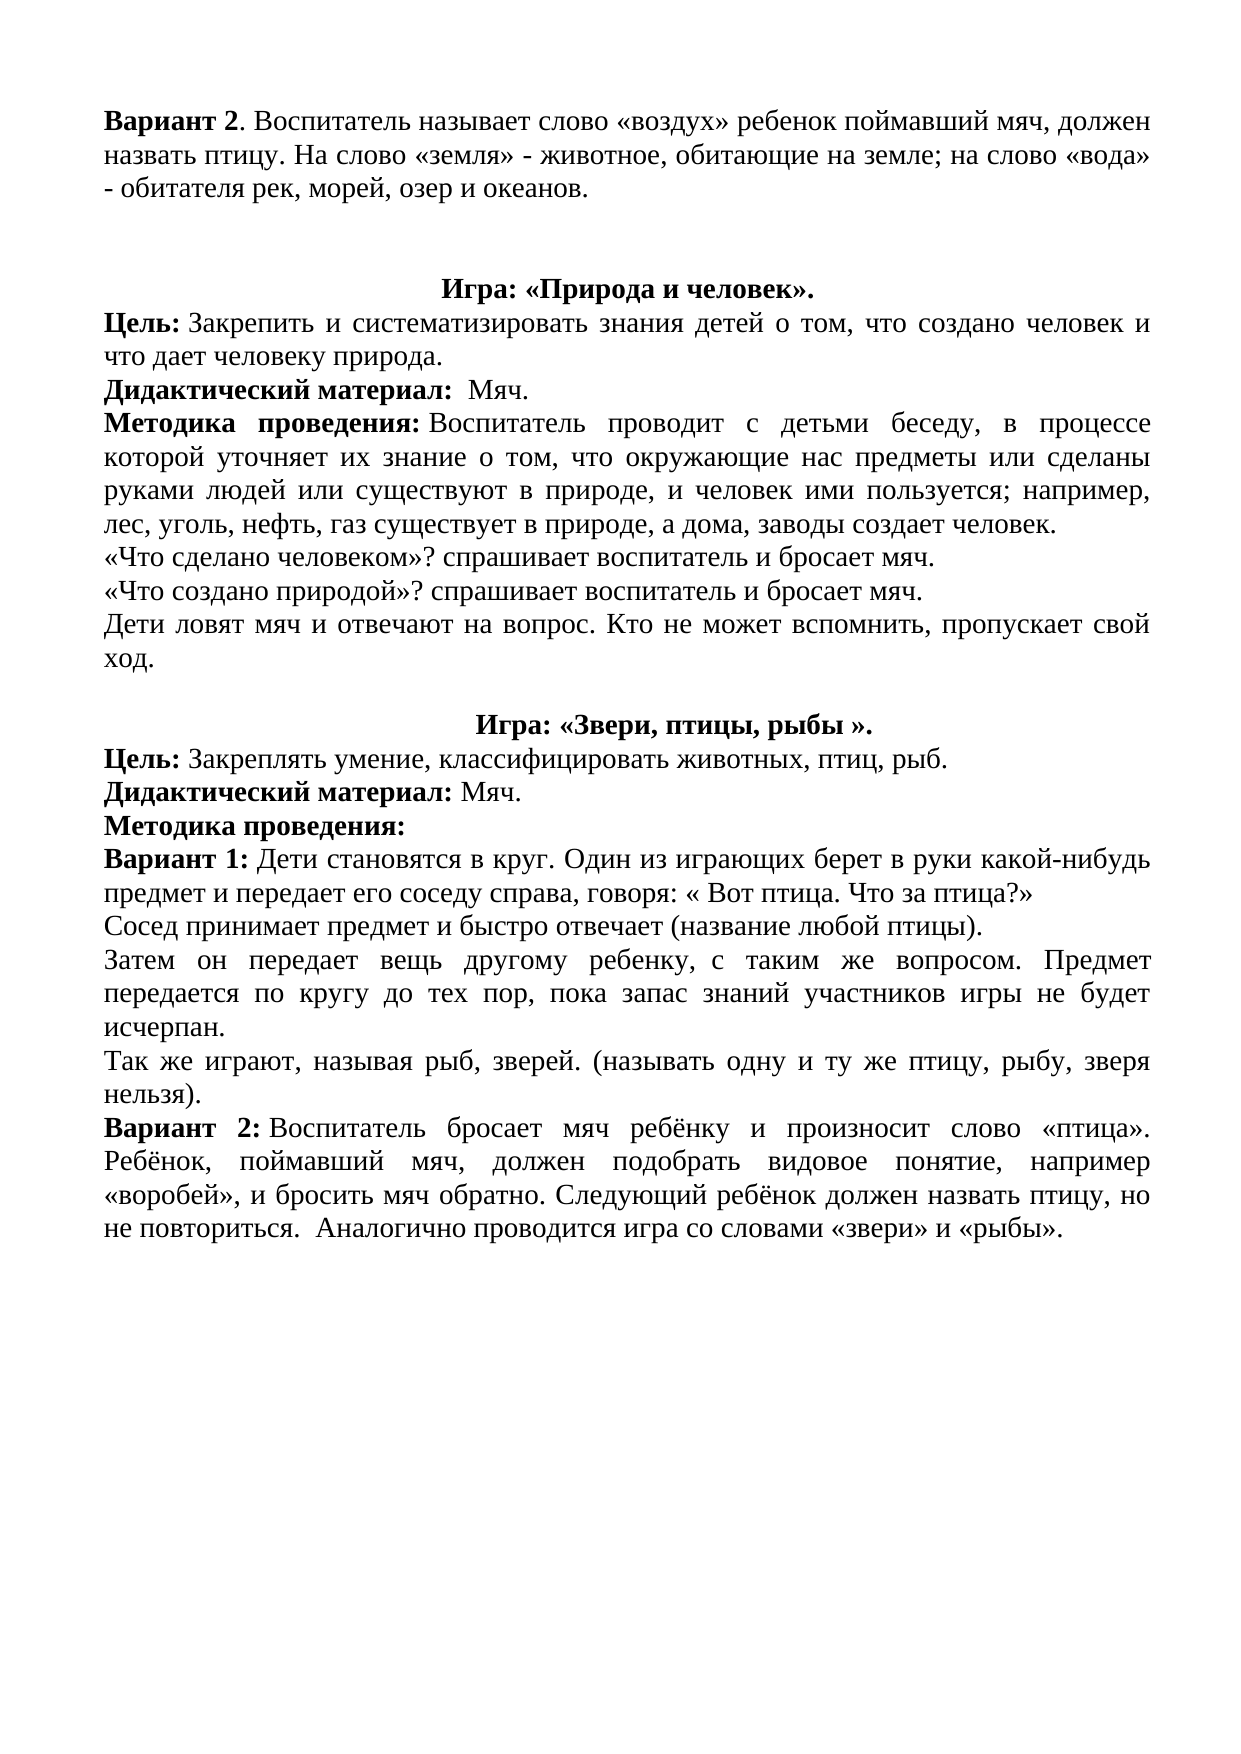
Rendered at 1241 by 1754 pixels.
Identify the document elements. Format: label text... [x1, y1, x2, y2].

text Вариант 2: Воспитатель бросает мяч ребёнку и произносит слово «птица». Ребёнок, поймавший мяч, должен подобрать видовое понятие, например «воробей», и бросить мяч обратно. Следующий ребёнок должен назвать птицу, но не повториться. Аналогично проводится игра со словами «звери» и «рыбы». [103, 1110, 1152, 1244]
text Так же играют, называя рыб, зверей. (называть одну и ту же птицу, рыбу, зверя нельзя). [103, 1043, 1152, 1110]
text Затем он передает вещь другому ребенку, с таким же вопросом. Предмет передается по кругу до тех пор, пока запас знаний участников игры не будет исчерпан. [103, 942, 1152, 1043]
text «Что сделано человеком»? спрашивает воспитатель и бросает мяч. [103, 539, 1152, 573]
text Дети ловят мяч и отвечают на вопрос. Кто не может вспомнить, пропускает свой ход. [103, 607, 1152, 674]
text Игра: «Звери, птицы, рыбы ». [103, 707, 1152, 741]
text Вариант 2. Воспитатель называет слово «воздух» ребенок поймавший мяч, должен назвать птицу. На слово «земля» - животное, обитающие на земле; на слово «вода» - обитателя рек, морей, озер и океанов. [103, 103, 1152, 204]
text Игра: «Природа и человек». [103, 271, 1152, 305]
text Цель: Закрепить и систематизировать знания детей о том, что создано человек и что дает человеку природа. [103, 305, 1152, 372]
text Вариант 1: Дети становятся в круг. Один из играющих берет в руки какой-нибудь предмет и передает его соседу справа, говоря: « Вот птица. Что за птица?» [103, 841, 1152, 908]
text Методика проведения: Воспитатель проводит с детьми беседу, в процессе которой уточняет их знание о том, что окружающие нас предметы или сделаны руками людей или существуют в природе, и человек ими пользуется; например, лес, уголь, нефть, газ существует в природе, а дома, заводы создает человек. [103, 405, 1152, 539]
text «Что создано природой»? спрашивает воспитатель и бросает мяч. [103, 573, 1152, 607]
text Дидактический материал: Мяч. [103, 774, 1152, 808]
text Методика проведения: [103, 808, 1152, 841]
text Цель: Закреплять умение, классифицировать животных, птиц, рыб. [103, 741, 1152, 774]
text Сосед принимает предмет и быстро отвечает (название любой птицы). [103, 908, 1152, 942]
text Дидактический материал: Мяч. [103, 372, 1152, 405]
